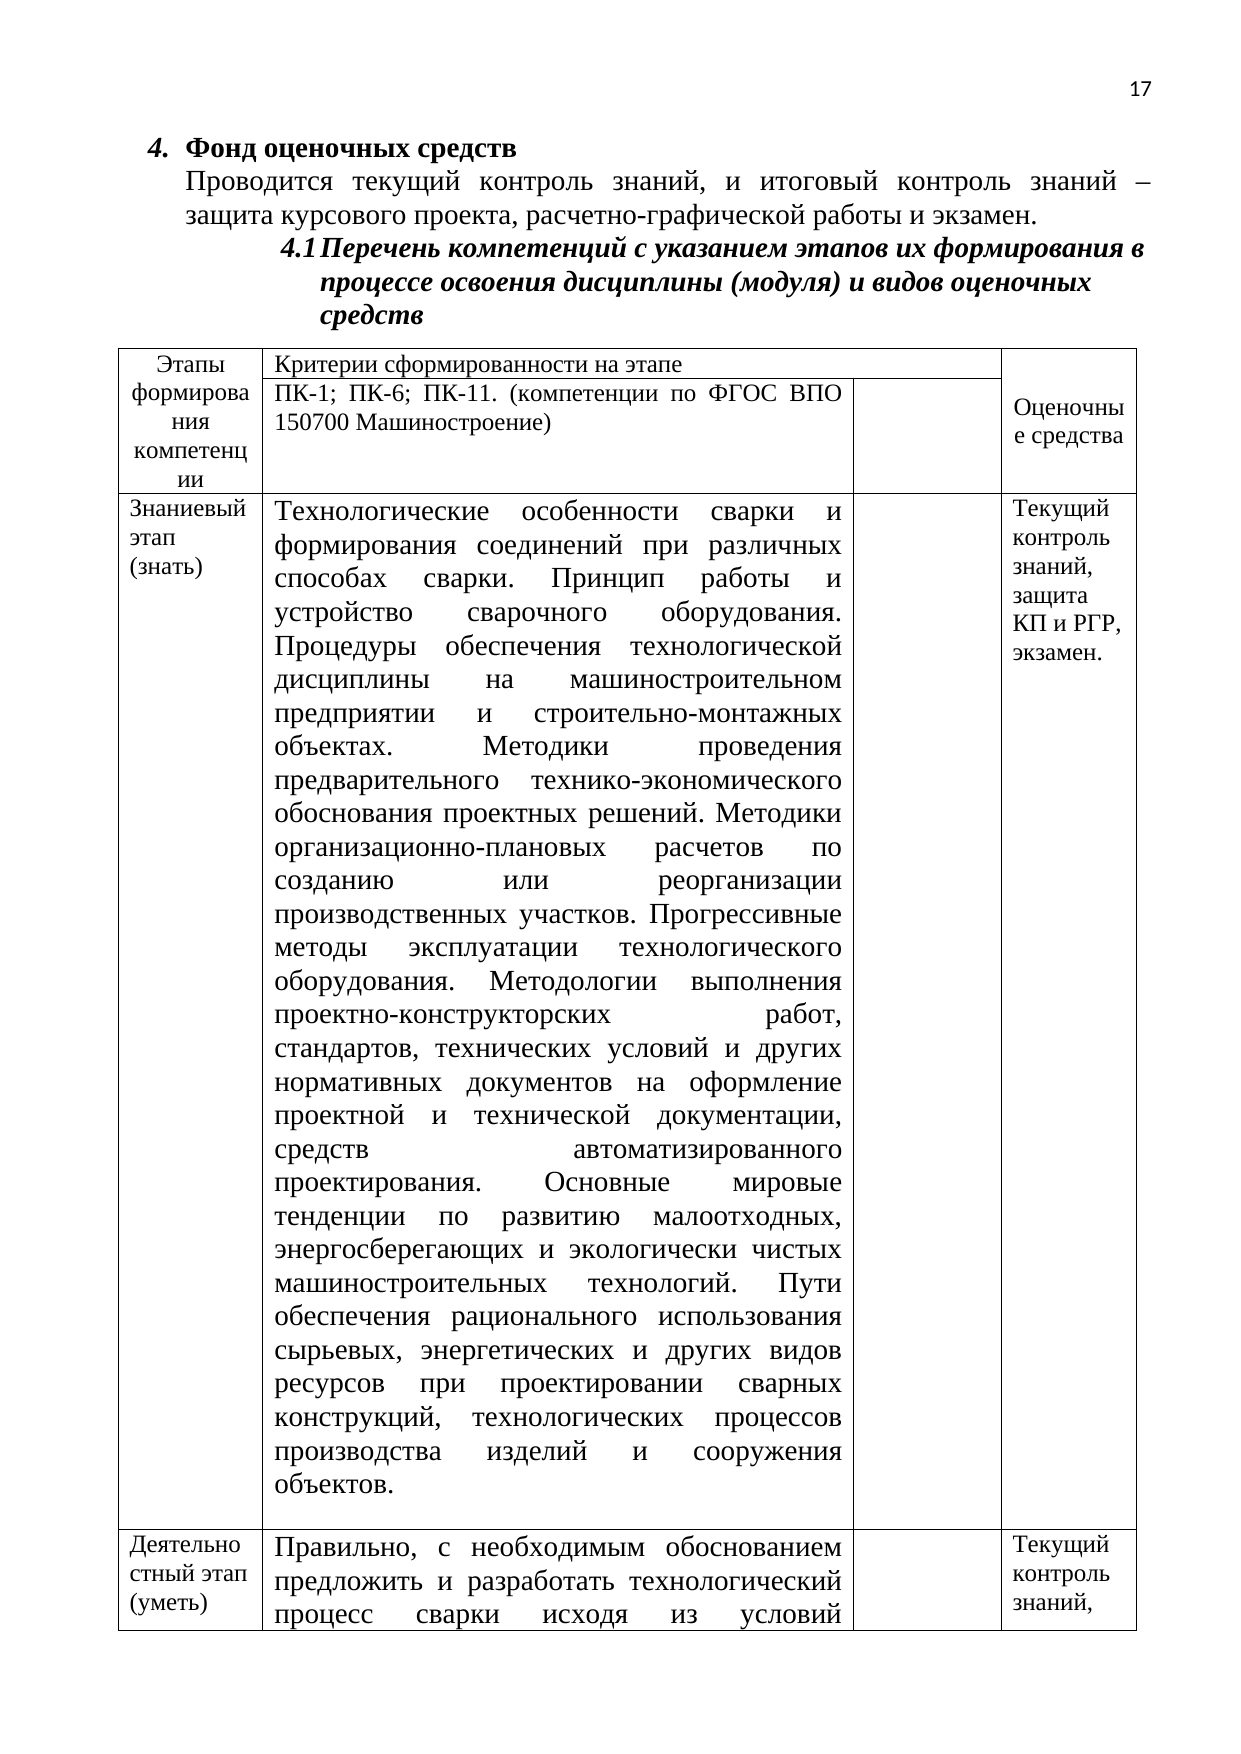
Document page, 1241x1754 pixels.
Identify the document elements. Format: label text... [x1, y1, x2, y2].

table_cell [263, 1530, 853, 1630]
table_header Оценочные средства [1002, 349, 1136, 492]
table_header Критерии сформированности на этапе [263, 349, 1001, 377]
table_cell ПК-1; ПК-6; ПК-11. (компетенции по ФГОС ВПО 150700 Машиностроение) [263, 379, 853, 492]
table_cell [119, 1530, 262, 1630]
table_cell Технологические особенности сварки и формирования соединений при различных способах сварки. Принцип работы и устройство сварочного оборудования. Процедуры обеспечения технологической дисциплины на машиностроительном предприятии и строительно-монтажных объектах. Методики проведения предварительного технико-экономического обоснования проектных решений. Методики организационно-плановых расчетов по созданию или реорганизации производственных участков. Прогрессивные методы эксплуатации технологического оборудования. Методологии выполнения проектно-конструкторских работ, стандартов, технических условий и других нормативных документов на оформление проектной и технической документации, средств автоматизированного проектирования. Основные мировые тенденции по развитию малоотходных, энергосберегающих и экологически чистых машиностроительных технологий. Пути обеспечения рационального использования сырьевых, энергетических и других видов ресурсов при проектировании сварных конструкций, технологических процессов производства изделий и сооружения объектов. [263, 494, 853, 1528]
table_cell Знаниевый этап (знать) [119, 494, 262, 1528]
list Фонд оценочных средств [148, 130, 1152, 163]
table_cell [854, 1530, 1001, 1630]
table_header Этапы формирования компетенции [119, 349, 262, 492]
list Перечень компетенций с указанием этапов их формирования в процессе освоения дисциплины (модуля) и видов оценочных средств [281, 230, 1152, 331]
list Проводится текущий контроль знаний, и итоговый контроль знаний – защита курсового проекта, расчетно-графической работы и экзамен. [185, 163, 1152, 230]
table_cell [854, 494, 1001, 1528]
table_cell Текущий контроль знаний, защита КП и РГР, экзамен. [1002, 494, 1136, 1528]
table_cell [854, 379, 1001, 492]
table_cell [1002, 1530, 1136, 1630]
